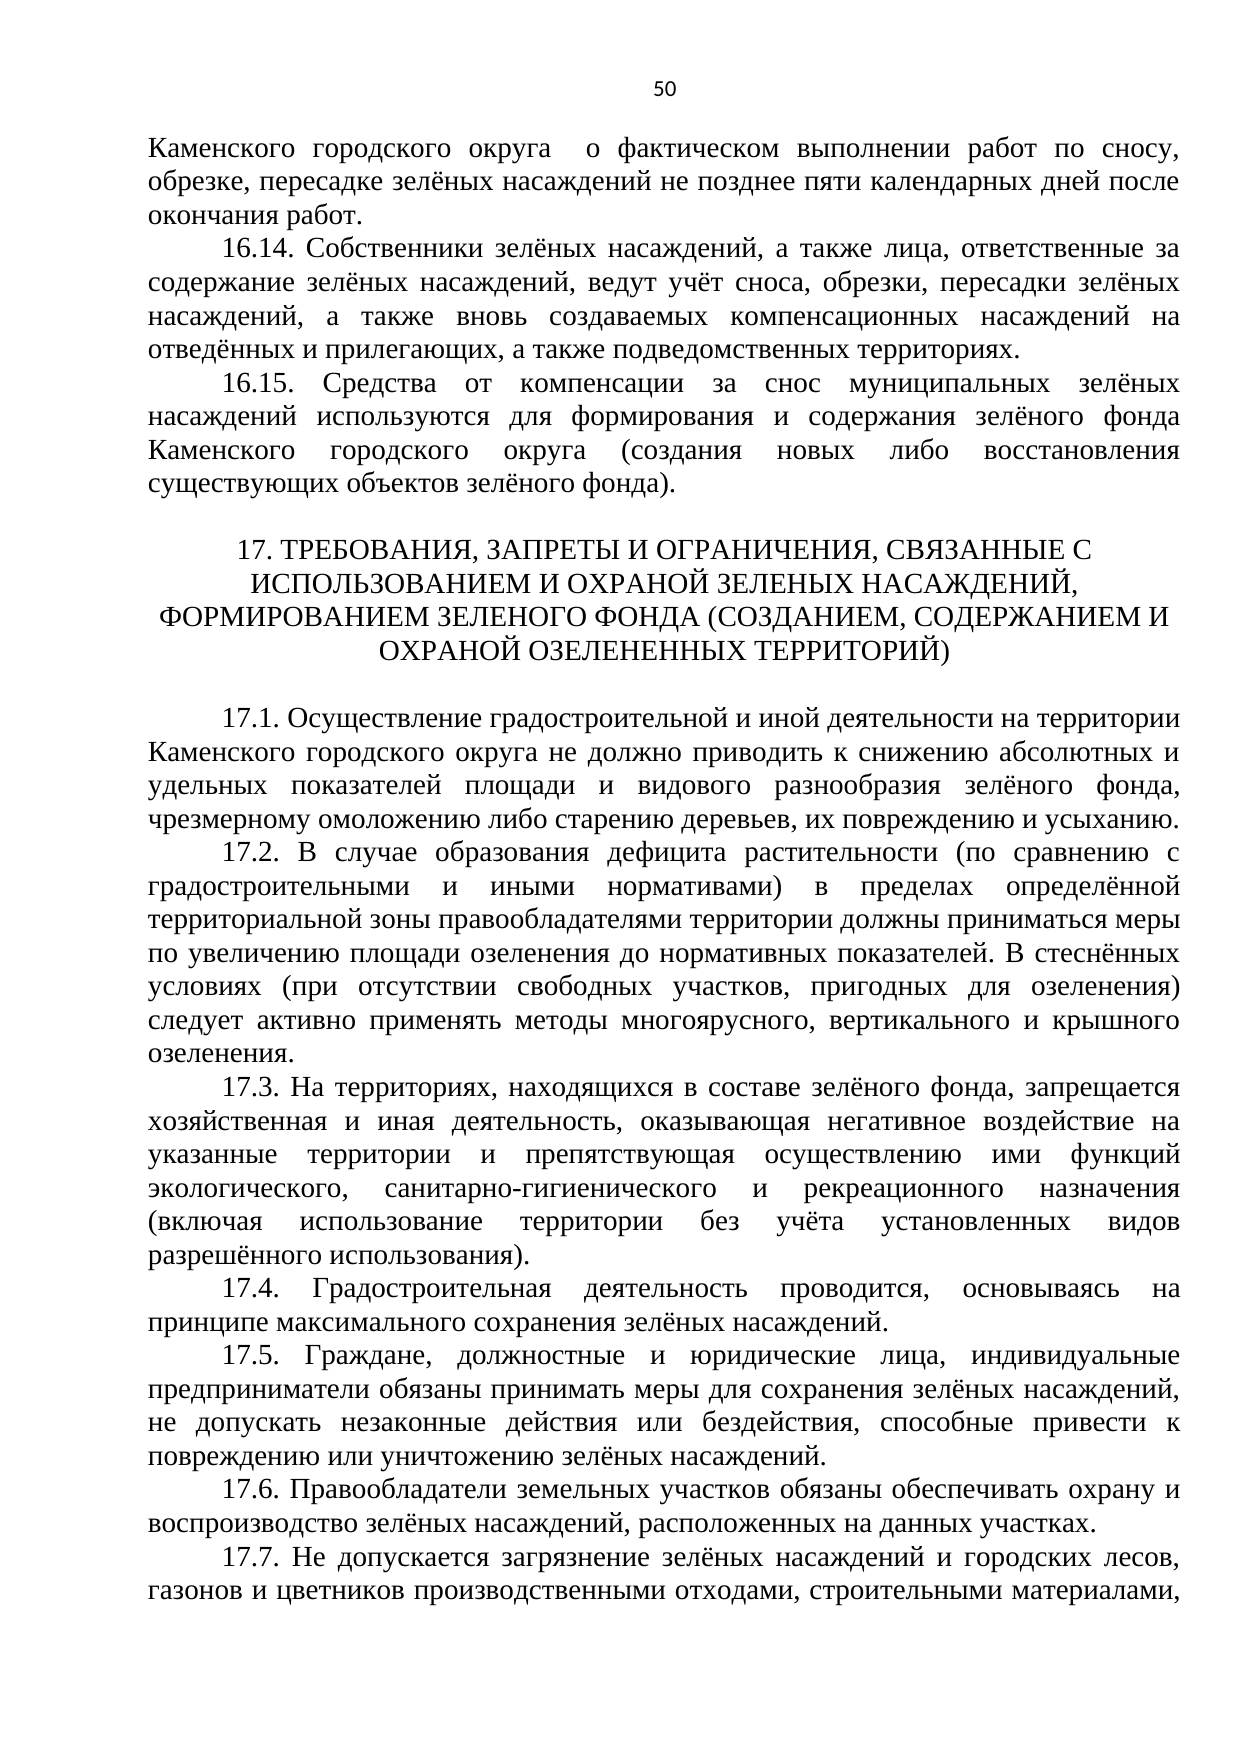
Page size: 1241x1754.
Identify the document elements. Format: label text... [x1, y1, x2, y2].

text 17.5. Граждане, должностные и юридические лица, индивидуальные предприниматели обязаны принимать меры для сохранения зелёных насаждений, не допускать незаконные действия или бездействия, способные привести к повреждению или уничтожению зелёных насаждений. [148, 1337, 1181, 1472]
text 17.1. Осуществление градостроительной и иной деятельности на территории Каменского городского округа не должно приводить к снижению абсолютных и удельных показателей площади и видового разнообразия зелёного фонда, чрезмерному омоложению либо старению деревьев, их повреждению и усыханию. [148, 700, 1181, 834]
text 17.2. В случае образования дефицита растительности (по сравнению с градостроительными и иными нормативами) в пределах определённой территориальной зоны правообладателями территории должны приниматься меры по увеличению площади озеленения до нормативных показателей. В стеснённых условиях (при отсутствии свободных участков, пригодных для озеленения) следует активно применять методы многоярусного, вертикального и крышного озеленения. [148, 834, 1181, 1069]
text 16.15. Средства от компенсации за снос муниципальных зелёных насаждений используются для формирования и содержания зелёного фонда Каменского городского округа (создания новых либо восстановления существующих объектов зелёного фонда). [148, 365, 1181, 499]
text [148, 130, 1181, 231]
text 16.14. Собственники зелёных насаждений, а также лица, ответственные за содержание зелёных насаждений, ведут учёт сноса, обрезки, пересадки зелёных насаждений, а также вновь создаваемых компенсационных насаждений на отведённых и прилегающих, а также подведомственных территориях. [148, 231, 1181, 365]
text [148, 1539, 1181, 1606]
text 17. ТРЕБОВАНИЯ, ЗАПРЕТЫ И ОГРАНИЧЕНИЯ, СВЯЗАННЫЕ С ИСПОЛЬЗОВАНИЕМ И ОХРАНОЙ ЗЕЛЕНЫХ НАСАЖДЕНИЙ, ФОРМИРОВАНИЕМ ЗЕЛЕНОГО ФОНДА (СОЗДАНИЕМ, СОДЕРЖАНИЕМ И ОХРАНОЙ ОЗЕЛЕНЕННЫХ ТЕРРИТОРИЙ) [148, 532, 1181, 667]
text 17.4. Градостроительная деятельность проводится, основываясь на принципе максимального сохранения зелёных насаждений. [148, 1270, 1181, 1337]
text 17.6. Правообладатели земельных участков обязаны обеспечивать охрану и воспроизводство зелёных насаждений, расположенных на данных участках. [148, 1472, 1181, 1539]
text 17.3. На территориях, находящихся в составе зелёного фонда, запрещается хозяйственная и иная деятельность, оказывающая негативное воздействие на указанные территории и препятствующая осуществлению ими функций экологического, санитарно-гигиенического и рекреационного назначения (включая использование территории без учёта установленных видов разрешённого использования). [148, 1069, 1181, 1270]
